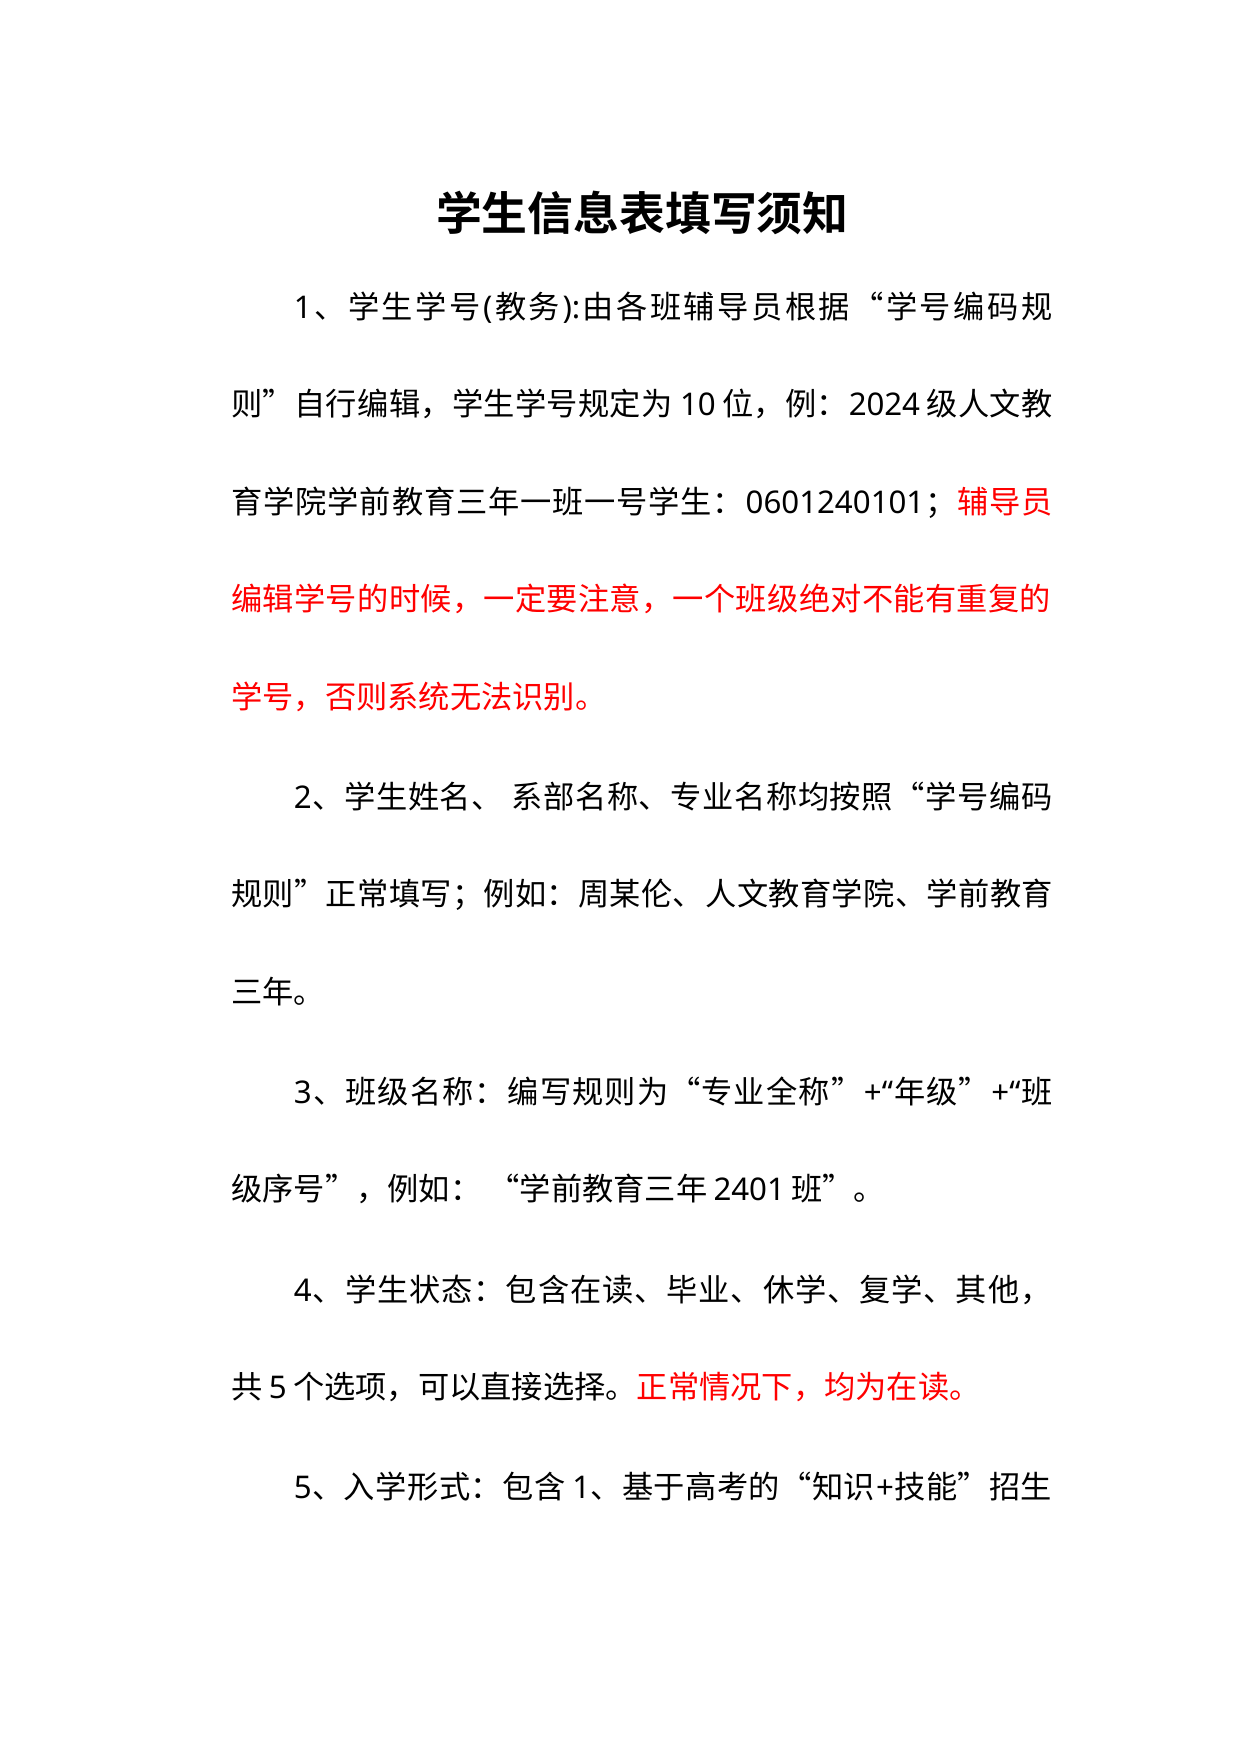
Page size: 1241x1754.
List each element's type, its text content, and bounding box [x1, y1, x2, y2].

text 3、班级名称：编写规则为“专业全称”+“年级”+“班级序号”，例如： “学前教育三年2401班”。 [231, 1057, 1053, 1220]
list 学生信息表填写须知 [231, 162, 1053, 259]
text 2、学生姓名、 系部名称、专业名称均按照“学号编码规则”正常填写；例如：周某伦、人文教育学院、学前教育三年。 [231, 762, 1053, 1022]
text 1、学生学号(教务):由各班辅导员根据“学号编码规则”自行编辑，学生学号规定为10位，例：2024级人文教育学院学前教育三年一班一号学生：0601240101；辅导员编辑学号的时候，一定要注意，一个班级绝对不能有重复的学号，否则系统无法识别。 [231, 272, 1053, 727]
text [231, 1453, 1053, 1518]
text 4、学生状态：包含在读、毕业、休学、复学、其他，共5个选项，可以直接选择。正常情况下，均为在读。 [231, 1255, 1053, 1417]
